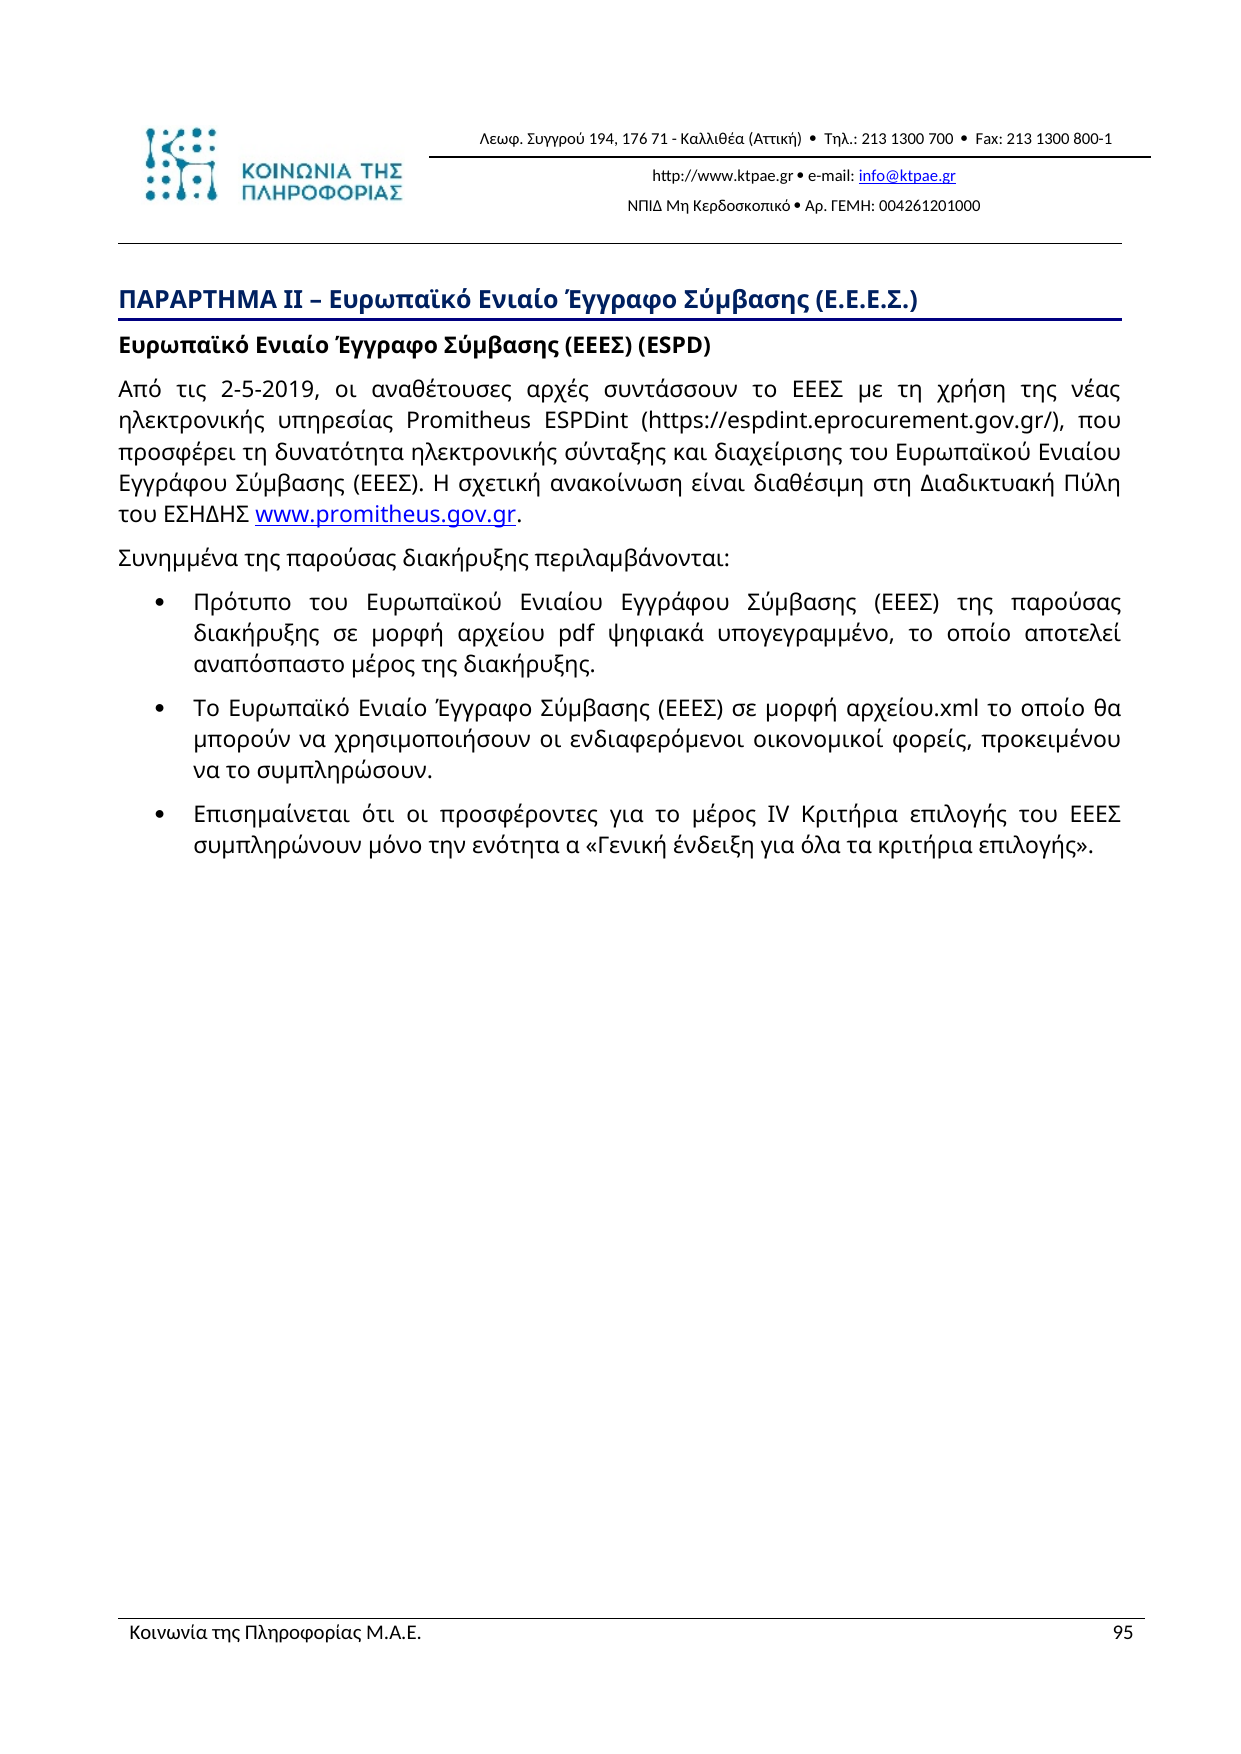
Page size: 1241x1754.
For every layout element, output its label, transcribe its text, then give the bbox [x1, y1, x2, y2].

list Επισημαίνεται ότι οι προσφέροντες για το μέρος IV Κριτήρια επιλογής του ΕΕΕΣ συμπληρώνουν μόνο την ενότητα α «Γενική ένδειξη για όλα τα κριτήρια επιλογής». [156, 798, 1122, 861]
text Από τις 2-5-2019, οι αναθέτουσες αρχές συντάσσουν το ΕΕΕΣ με τη χρήση της νέας ηλεκτρονικής υπηρεσίας Promitheus ESPDint (https://espdint.eprocurement.gov.gr/), που προσφέρει τη δυνατότητα ηλεκτρονικής σύνταξης και διαχείρισης του Ευρωπαϊκού Ενιαίου Εγγράφου Σύμβασης (ΕΕΕΣ). Η σχετική ανακοίνωση είναι διαθέσιμη στη Διαδικτυακή Πύλη του ΕΣΗΔΗΣ www.promitheus.gov.gr. [118, 373, 1122, 529]
list Πρότυπο του Ευρωπαϊκού Ενιαίου Εγγράφου Σύμβασης (ΕΕΕΣ) της παρούσας διακήρυξης σε μορφή αρχείου pdf ψηφιακά υπογεγραμμένο, το οποίο αποτελεί αναπόσπαστο μέρος της διακήρυξης. [156, 586, 1122, 679]
text Συνημμένα της παρούσας διακήρυξης περιλαμβάνονται: [118, 542, 1122, 573]
picture [140, 125, 405, 207]
text Ευρωπαϊκό Ενιαίο Έγγραφο Σύμβασης (ΕΕΕΣ) (ESPD) [118, 329, 1122, 361]
list Το Ευρωπαϊκό Ενιαίο Έγγραφο Σύμβασης (ΕΕΕΣ) σε μορφή αρχείου.xml το οποίο θα μπορούν να χρησιμοποιήσουν οι ενδιαφερόμενοι οικονομικοί φορείς, προκειμένου να το συμπληρώσουν. [156, 692, 1122, 786]
subtitle ΠΑΡΑΡΤΗΜΑ ΙΙ – Ευρωπαϊκό Ενιαίο Έγγραφο Σύμβασης (Ε.Ε.Ε.Σ.) [118, 282, 1122, 318]
